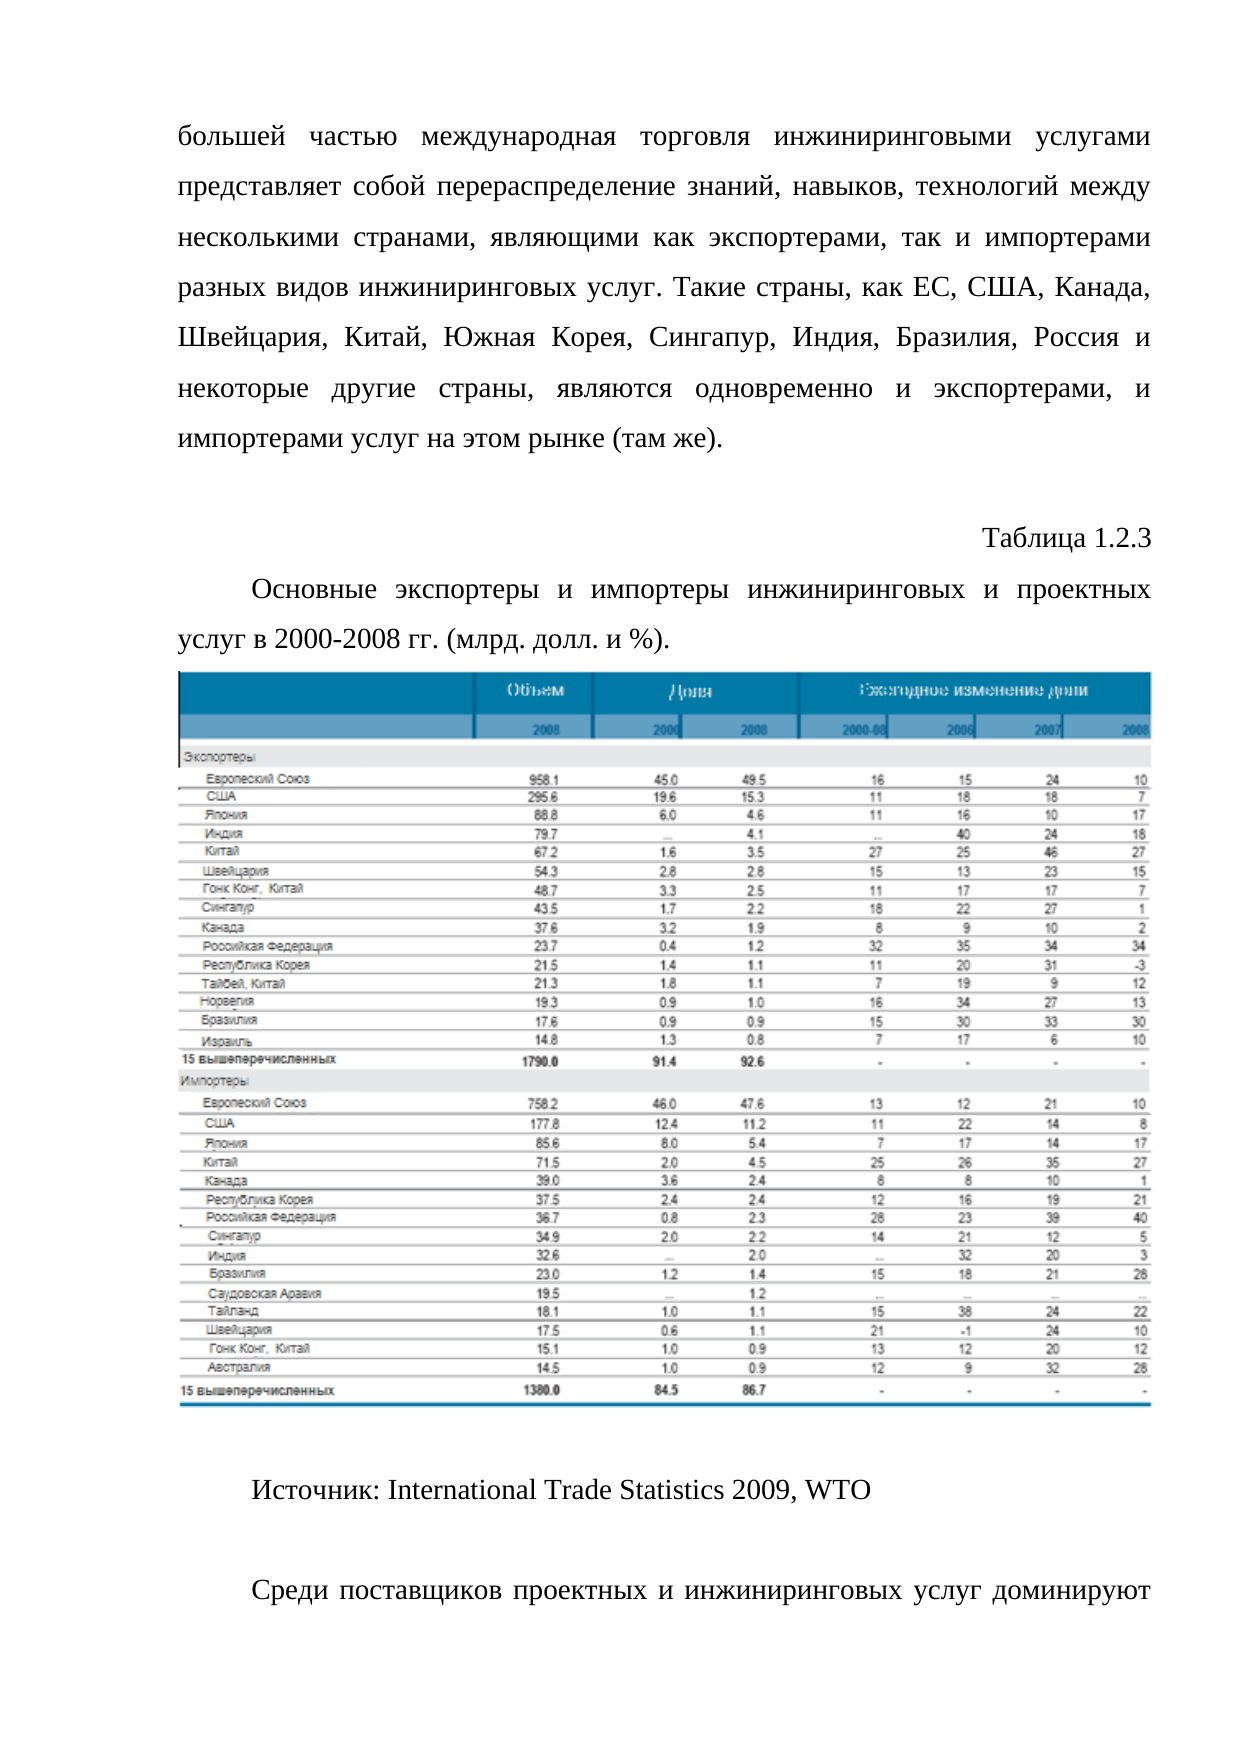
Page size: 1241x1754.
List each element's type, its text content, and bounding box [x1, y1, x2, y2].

text Основные экспортеры и импортеры инжиниринговых и проектных услуг в 2000-2008 гг. (млрд. долл. и %). [177, 571, 1152, 655]
text Таблица 1.2.3 [177, 521, 1152, 554]
picture [177, 671, 1154, 1408]
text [177, 118, 1152, 453]
text Источник: International Trade Statistics 2009, WTO [177, 1472, 1152, 1505]
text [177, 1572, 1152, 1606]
